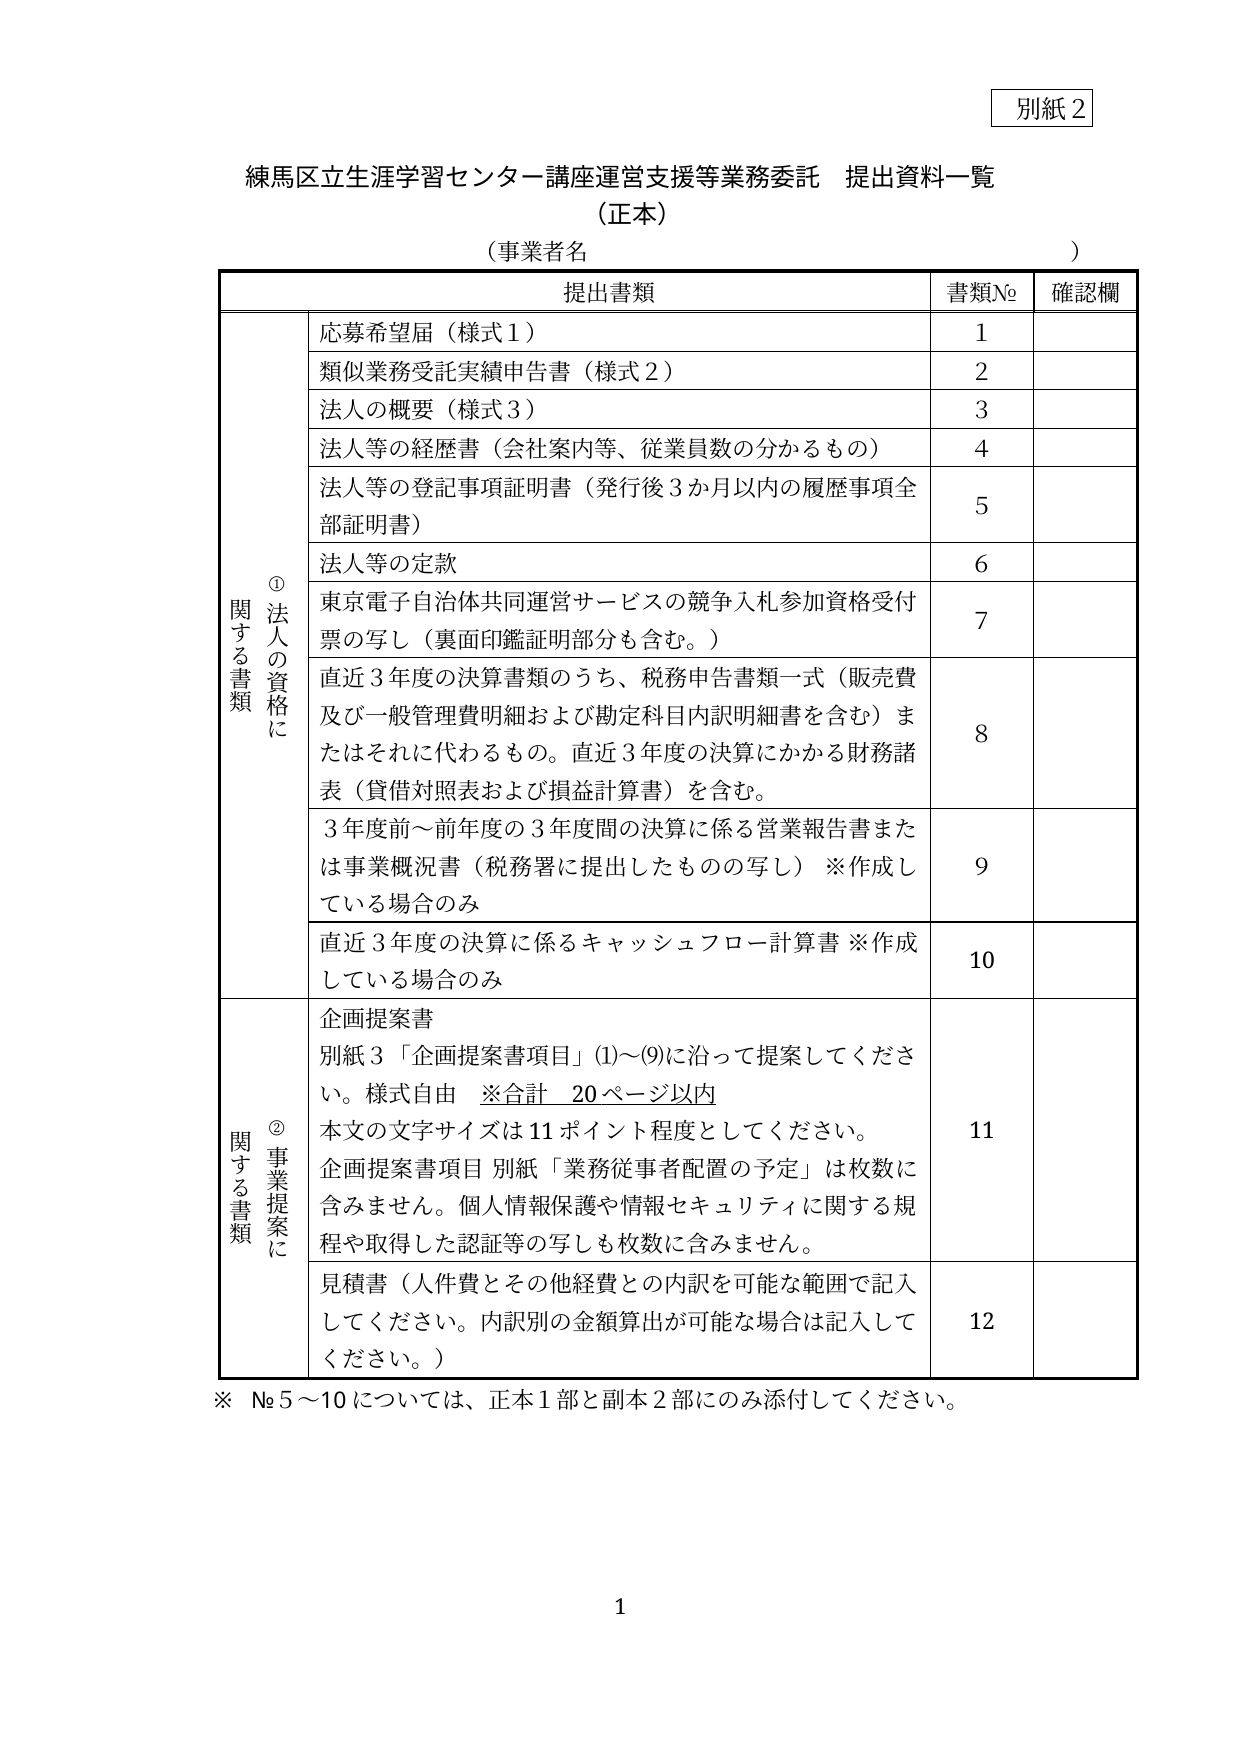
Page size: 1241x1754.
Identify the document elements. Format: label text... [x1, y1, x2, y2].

table_cell [1034, 313, 1136, 351]
table_cell 法人等の定款 [309, 543, 930, 581]
table_cell 法人等の経歴書（会社案内等、従業員数の分かるもの） [309, 429, 930, 466]
table_header 書類№ [931, 273, 1033, 310]
table_cell １ [931, 313, 1033, 351]
table_cell 10 [931, 923, 1033, 997]
table_cell ２ [931, 352, 1033, 389]
table_cell ②事業提案に 関する書類 関する書類関する書類 [221, 999, 308, 1377]
table_cell 法人等の登記事項証明書（発行後３か月以内の履歴事項全部証明書） [309, 467, 930, 542]
table_cell ①法人の資格に 関する書類 [221, 313, 308, 997]
table_header 提出書類 [221, 273, 930, 310]
table_cell ４ [931, 429, 1033, 466]
text 練馬区立生涯学習センター講座運営支援等業務委託 提出資料一覧 [148, 157, 1092, 194]
text （事業者名 ） [148, 232, 1092, 269]
table_header 確認欄 [1035, 273, 1136, 310]
table_cell ８ [931, 658, 1033, 808]
text （正本） [148, 194, 1092, 232]
table_cell 法人の概要（様式３） [309, 390, 930, 428]
table_cell 見積書（人件費とその他経費との内訳を可能な範囲で記入してください。内訳別の金額算出が可能な場合は記入してください。） [309, 1262, 930, 1377]
table_cell ５ [931, 467, 1033, 542]
table_cell [1034, 999, 1136, 1261]
table_cell ６ [931, 543, 1033, 581]
table_cell 応募希望届（様式１） [309, 313, 930, 351]
table_cell [1034, 429, 1136, 466]
table_cell ３ [931, 390, 1033, 428]
table_cell ９ [931, 809, 1033, 921]
table_cell 11 [931, 999, 1033, 1261]
table_cell 直近３年度の決算に係るキャッシュフロー計算書 ※作成している場合のみ [309, 923, 930, 997]
table_cell 直近３年度の決算書類のうち、税務申告書類一式（販売費及び一般管理費明細および勘定科目内訳明細書を含む）またはそれに代わるもの。直近３年度の決算にかかる財務諸表（貸借対照表および損益計算書）を含む。 [309, 658, 930, 808]
table_cell [1034, 543, 1136, 581]
table_cell [1034, 923, 1136, 997]
list №５～10については、正本１部と副本２部にのみ添付してください。 [213, 1380, 1092, 1417]
table_cell 12 [931, 1262, 1033, 1377]
table_cell [1034, 1262, 1136, 1377]
table_cell [1034, 352, 1136, 389]
table_cell [1034, 658, 1136, 808]
table_cell 企画提案書 別紙３「企画提案書項目」⑴～⑼に沿って提案してください。様式自由 ※合計 20ページ以内 本文の文字サイズは11ポイント程度としてください。 企画提案書項目 別紙「業務従事者配置の予定」は枚数に含みません。個人情報保護や情報セキュリティに関する規程や取得した認証等の写しも枚数に含みません。 [309, 999, 930, 1261]
table_cell ７ [931, 582, 1033, 657]
table_cell [1034, 467, 1136, 542]
table_cell [1034, 390, 1136, 428]
table_cell [1034, 809, 1136, 921]
table_cell 東京電子自治体共同運営サービスの競争入札参加資格受付票の写し（裏面印鑑証明部分も含む。） [309, 582, 930, 657]
table_cell [1034, 582, 1136, 657]
table_cell ３年度前～前年度の３年度間の決算に係る営業報告書または事業概況書（税務署に提出したものの写し） ※作成している場合のみ [309, 809, 930, 921]
table_cell 類似業務受託実績申告書（様式２） [309, 352, 930, 389]
